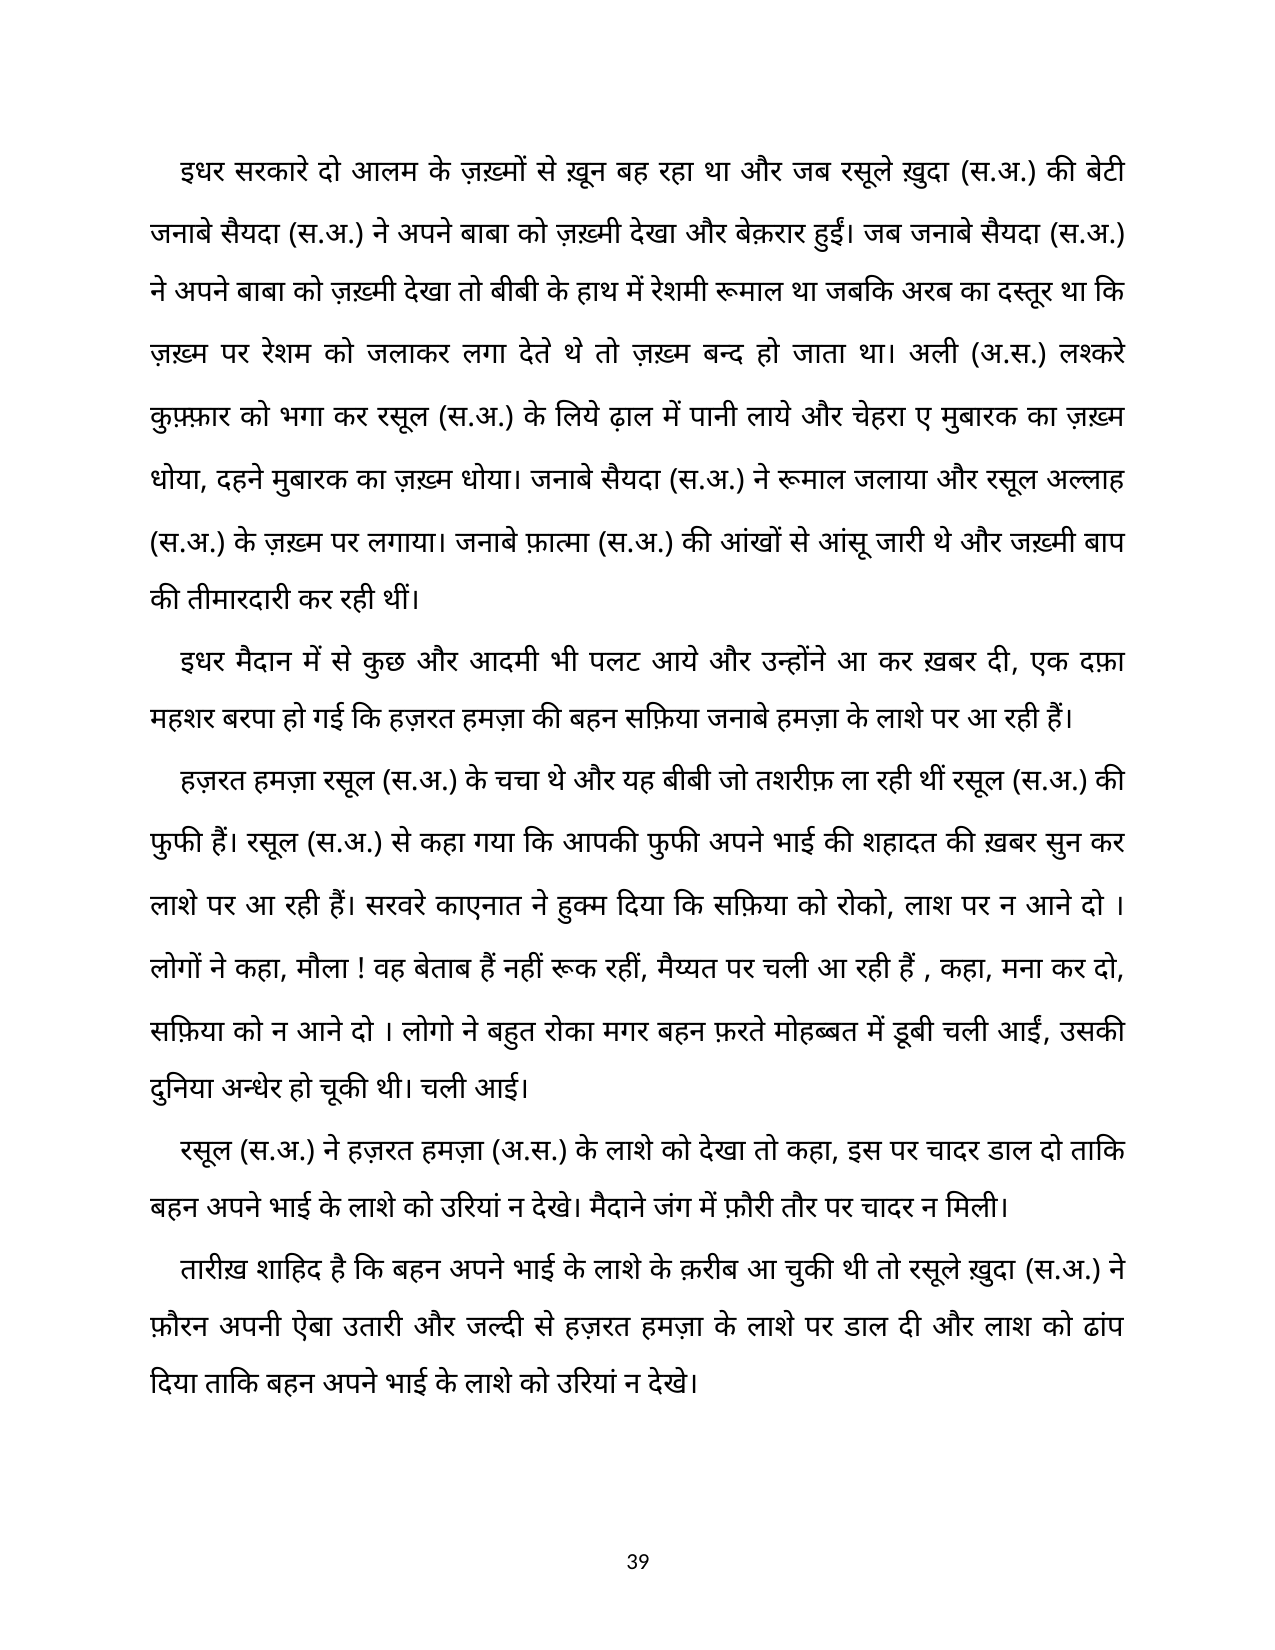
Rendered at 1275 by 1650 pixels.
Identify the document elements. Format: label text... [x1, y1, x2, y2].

text इधर मैदान में से कुछ और आदमी भी पलट आये और उन्होंने आ कर ख़बर दी, एक दफ़ा महशर बरपा हो गई कि हज़रत हमज़ा की बहन सफ़िया जनाबे हमज़ा के लाशे पर आ रही हैं। [150, 640, 1125, 740]
text इधर सरकारे दो आलम के ज़ख़्मों से ख़ून बह रहा था और जब रसूले ख़ुदा (स.अ.) की बेटी जनाबे सैयदा (स.अ.) ने अपने बाबा को ज़ख़्मी देखा और बेक़रार हुईं। जब जनाबे सैयदा (स.अ.) ने अपने बाबा को ज़ख़्मी देखा तो बीबी के हाथ में रेशमी रूमाल था जबकि अरब का दस्तूर था कि ज़ख़्म पर रेशम को जलाकर लगा देते थे तो ज़ख़्म बन्द हो जाता था। अली (अ.स.) लश्करे कुफ़्फ़ार को भगा कर रसूल (स.अ.) के लिये ढ़ाल में पानी लाये और चेहरा ए मुबारक का ज़ख़्म धोया, दहने मुबारक का ज़ख़्म धोया। जनाबे सैयदा (स.अ.) ने रूमाल जलाया और रसूल अल्लाह (स.अ.) के ज़ख़्म पर लगाया। जनाबे फ़ात्मा (स.अ.) की आंखों से आंसू जारी थे और जख़्मी बाप की तीमारदारी कर रही थीं। [150, 150, 1125, 621]
text रसूल (स.अ.) ने हज़रत हमज़ा (अ.स.) के लाशे को देखा तो कहा, इस पर चादर डाल दो ताकि बहन अपने भाई के लाशे को उरियां न देखे। मैदाने जंग में फ़ौरी तौर पर चादर न मिली। [150, 1129, 1125, 1229]
text हज़रत हमज़ा रसूल (स.अ.) के चचा थे और यह बीबी जो तशरीफ़ ला रही थीं रसूल (स.अ.) की फुफी हैं। रसूल (स.अ.) से कहा गया कि आपकी फुफी अपने भाई की शहादत की ख़बर सुन कर लाशे पर आ रही हैं। सरवरे काएनात ने हुक्म दिया कि सफ़िया को रोको, लाश पर न आने दो । लोगों ने कहा, मौला ! वह बेताब हैं नहीं रूक रहीं, मैय्यत पर चली आ रही हैं , कहा, मना कर दो, सफ़िया को न आने दो । लोगो ने बहुत रोका मगर बहन फ़रते मोहब्बत में डूबी चली आईं, उसकी दुनिया अन्धेर हो चूकी थी। चली आई। [150, 759, 1125, 1110]
text तारीख़ शाहिद है कि बहन अपने भाई के लाशे के क़रीब आ चुकी थी तो रसूले ख़ुदा (स.अ.) ने फ़ौरन अपनी ऐबा उतारी और जल्दी से हज़रत हमज़ा के लाशे पर डाल दी और लाश को ढांप दिया ताकि बहन अपने भाई के लाशे को उरियां न देखे। [150, 1248, 1125, 1405]
